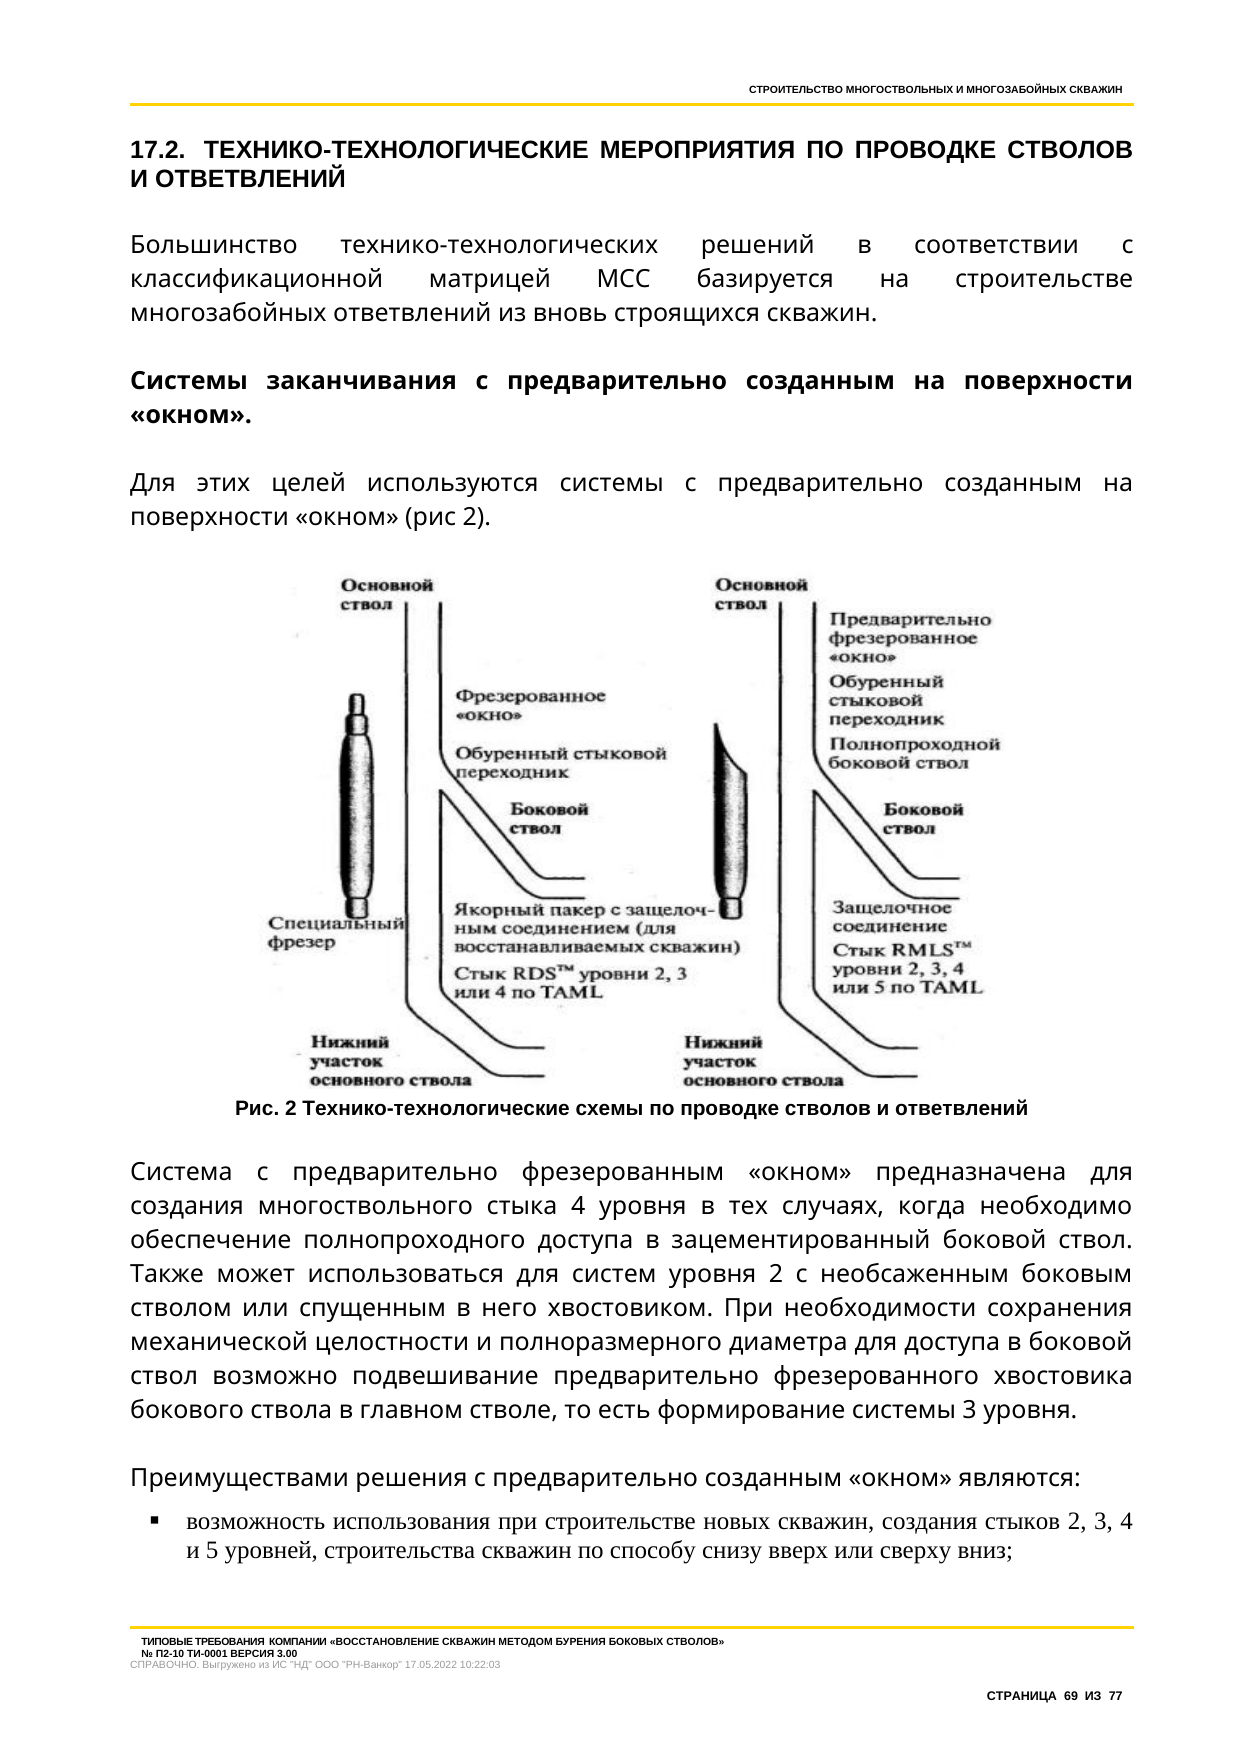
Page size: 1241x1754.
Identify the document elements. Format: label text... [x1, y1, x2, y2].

text Большинство технико-технологических решений в соответствии с классификационной матрицей МСС базируется на строительстве многозабойных ответвлений из вновь строящихся скважин. [130, 227, 1134, 329]
list возможность использования при строительстве новых скважин, создания стыков 2, 3, 4 и 5 уровней, строительства скважин по способу снизу вверх или сверху вниз; [149, 1506, 1134, 1564]
list ТЕХНИКО-ТЕХНОЛОГИЧЕСКИЕ МЕРОПРИЯТИЯ ПО ПРОВОДКЕ СТВОЛОВ И ОТВЕТВЛЕНИЙ [130, 135, 1134, 192]
text Для этих целей используются системы с предварительно созданным на поверхности «окном» (рис 2). [130, 465, 1134, 533]
text Системы заканчивания с предварительно созданным на поверхности «окном». [130, 363, 1134, 431]
text Система с предварительно фрезерованным «окном» предназначена для создания многоствольного стыка 4 уровня в тех случаях, когда необходимо обеспечение полнопроходного доступа в зацементированный боковой ствол. Также может использоваться для систем уровня 2 с необсаженным боковым стволом или спущенным в него хвостовиком. При необходимости сохранения механической целостности и полноразмерного диаметра для доступа в боковой ствол возможно подвешивание предварительно фрезерованного хвостовика бокового ствола в главном стволе, то есть формирование системы 3 уровня. [130, 1153, 1134, 1426]
text Преимуществами решения с предварительно созданным «окном» являются: [130, 1460, 1134, 1494]
text Рис. 2 Технико-технологические схемы по проводке стволов и ответвлений [130, 1095, 1134, 1119]
